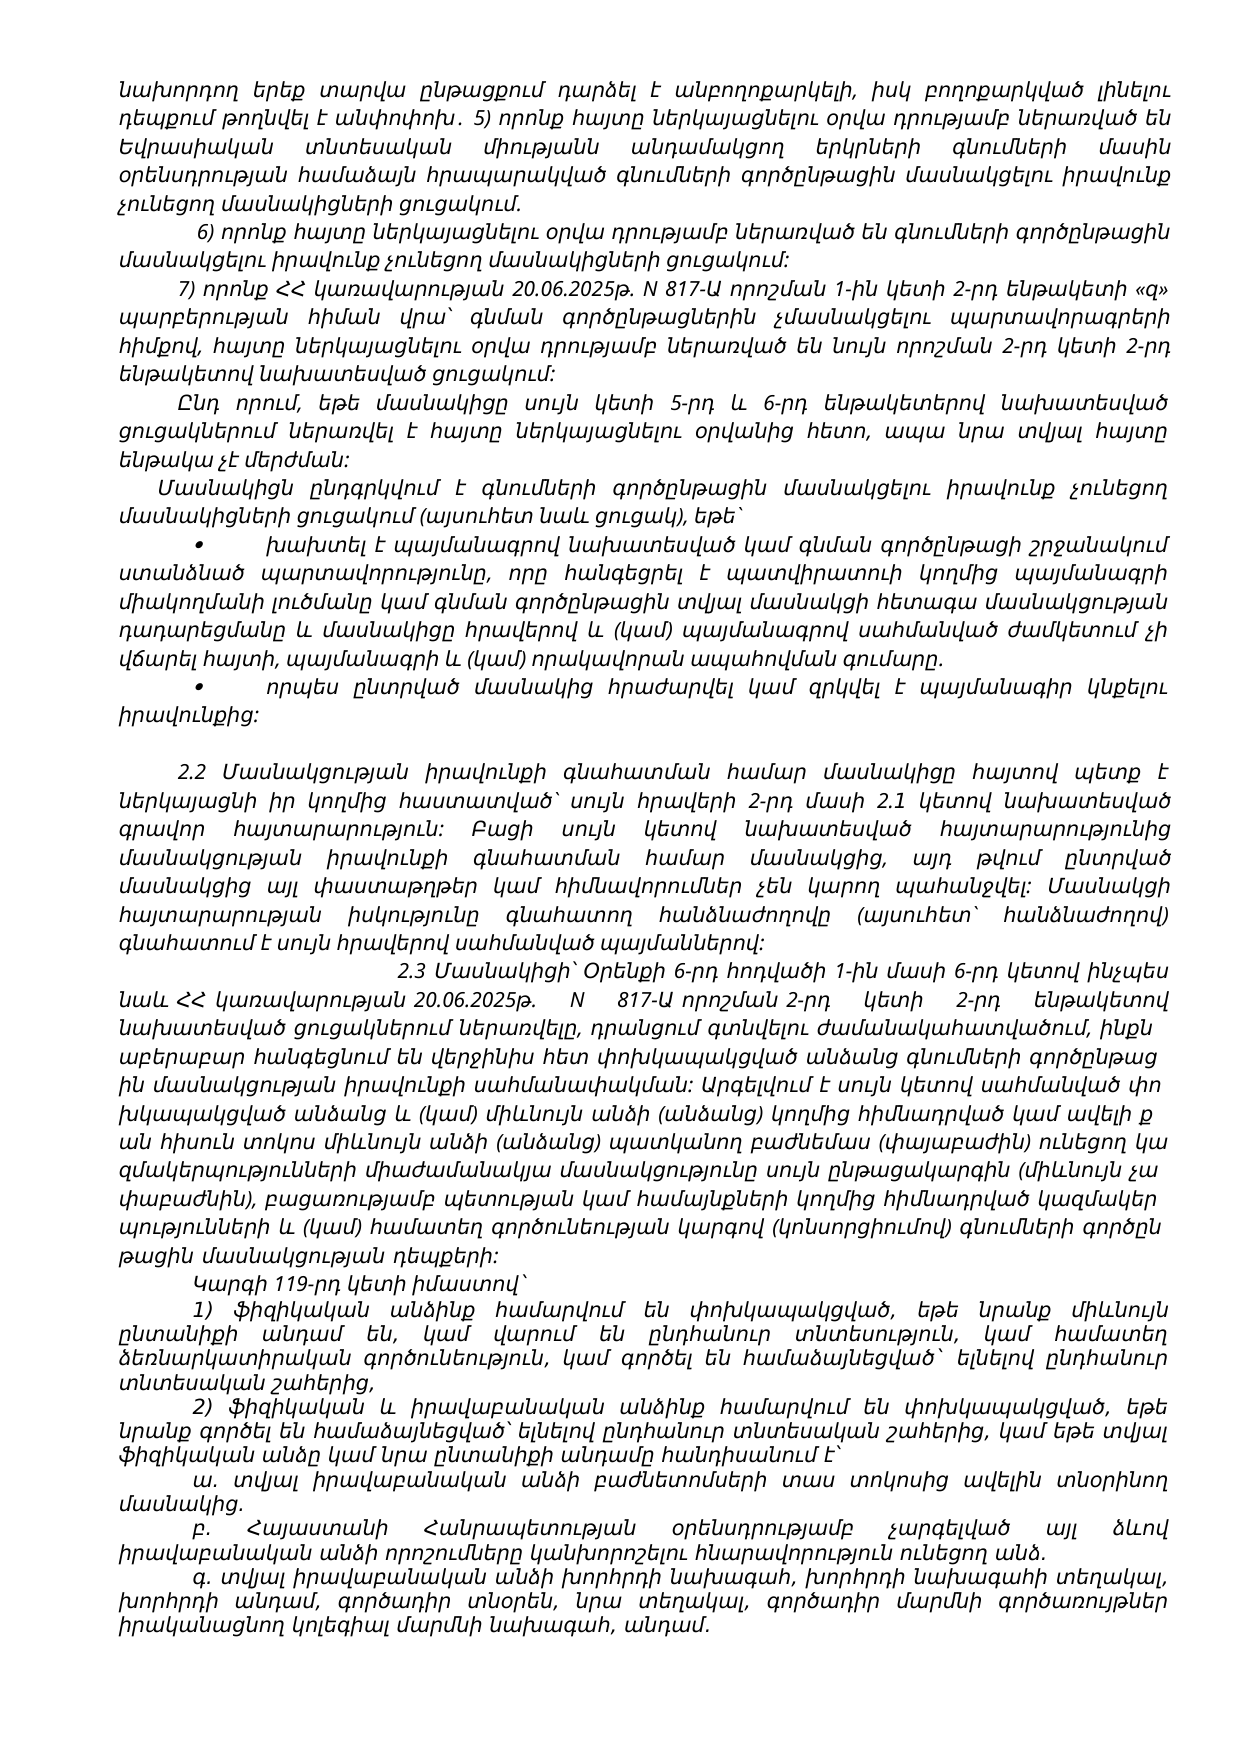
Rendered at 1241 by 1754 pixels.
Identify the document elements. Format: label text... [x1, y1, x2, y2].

list խախտել է պայմանագրով նախատեսված կամ գնման գործընթացի շրջանակում ստանձնած պարտավորությունը, որը հանգեցրել է պատվիրատուի կողմից պայմանագրի միակողմանի լուծմանը կամ գնման գործընթացին տվյալ մասնակցի հետագա մասնակցության դադարեցմանը և մասնակիցը հրավերով և (կամ) պայմանագրով սահմանված ժամկետում չի վճարել հայտի, պայմանագրի և (կամ) որակավորան ապահովման գումարը. [118, 530, 1171, 672]
text 6) որոնք հայտը ներկայացնելու օրվա դրությամբ ներառված են գնումների գործընթացին մասնակցելու իրավունք չունեցող մասնակիցների ցուցակում: [118, 217, 1171, 274]
list որպես ընտրված մասնակից հրաժարվել կամ զրկվել է պայմանագիր կնքելու իրավունքից: [118, 672, 1171, 729]
text 2) ֆիզիկական և իրավաբանական անձինք համարվում են փոխկապակցված, եթե նրանք գործել են համաձայնեցված՝ ելնելով ընդհանուր տնտեսական շահերից, կամ եթե տվյալ ֆիզիկական անձը կամ նրա ընտանիքի անդամը հանդիսանում է՝ [118, 1395, 1171, 1468]
text Մասնակիցն ընդգրկվում է գնումների գործընթացին մասնակցելու իրավունք չունեցող մասնակիցների ցուցակում (այսուհետ նաև ցուցակ), եթե` [118, 473, 1171, 530]
text Կարգի 119-րդ կետի իմաստով` [118, 1269, 1171, 1298]
text 2.2 Մասնակցության իրավունքի գնահատման համար մասնակիցը հայտով պետք է ներկայացնի իր կողմից հաստատված` սույն հրավերի 2-րդ մասի 2.1 կետով նախատեսված գրավոր հայտարարություն: Բացի սույն կետով նախատեսված հայտարարությունից մասնակցության իրավունքի գնահատման համար մասնակցից, այդ թվում ընտրված մասնակցից այլ փաստաթղթեր կամ հիմնավորումներ չեն կարող պահանջվել: Մասնակցի հայտարարության իսկությունը գնահատող հանձնաժողովը (այսուհետ` հանձնաժողով) գնահատում է սույն հրավերով սահմանված պայմաններով: [118, 757, 1171, 957]
text 1) ֆիզիկական անձինք համարվում են փոխկապակցված, եթե նրանք միևնույն ընտանիքի անդամ են, կամ վարում են ընդհանուր տնտեսություն, կամ համատեղ ձեռնարկատիրական գործունեություն, կամ գործել են համաձայնեցված` ելնելով ընդհանուր տնտեսական շահերից, [118, 1298, 1171, 1395]
text ա. տվյալ իրավաբանական անձի բաժնետոմսերի տաս տոկոսից ավելին տնօրինող մասնակից. [118, 1468, 1171, 1516]
text Ընդ որում, եթե մասնակիցը սույն կետի 5-րդ և 6-րդ ենթակետերով նախատեսված ցուցակներում ներառվել է հայտը ներկայացնելու օրվանից հետո, ապա նրա տվյալ հայտը ենթակա չէ մերժման: [118, 388, 1171, 473]
text 7) որոնք ՀՀ կառավարության 20.06.2025թ. N 817-Ա որոշման 1-ին կետի 2-րդ ենթակետի «զ» պարբերության հիման վրա՝ գնման գործընթացներին չմասնակցելու պարտավորագրերի հիմքով, հայտը ներկայացնելու օրվա դրությամբ ներառված են նույն որոշման 2-րդ կետի 2-րդ ենթակետով նախատեսված ցուցակում: [118, 274, 1171, 388]
text 2.3 Մասնակիցի՝ Օրենքի 6-րդ հոդվածի 1-ին մասի 6-րդ կետով ինչպես նաև ՀՀ կառավարության 20.06.2025թ. N 817-Ա որոշման 2-րդ կետի 2-րդ ենթակետով նախատեսված ցուցակներում ներառվելը, դրանցում գտնվելու ժամանակահատվածում, ինքնաբերաբար հանգեցնում են վերջինիս հետ փոխկապակցված անձանց գնումների գործընթացին մասնակցության իրավունքի սահմանափակման: Արգելվում է սույն կետով սահմանված փոխկապակցված անձանց և (կամ) միևնույն անձի (անձանց) կողմից հիմնադրված կամ ավելի քան հիսուն տոկոս միևնույն անձի (անձանց) պատկանող բաժնեմաս (փայաբաժին) ունեցող կազմակերպությունների միաժամանակյա մասնակցությունը սույն ընթացակարգին (միևնույն չափաբաժնին), բացառությամբ պետության կամ համայնքների կողմից հիմնադրված կազմակերպությունների և (կամ) համատեղ գործունեության կարգով (կոնսորցիումով) գնումների գործընթացին մասնակցության դեպքերի: [118, 957, 1171, 1269]
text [118, 75, 1171, 217]
text գ. տվյալ իրավաբանական անձի խորհրդի նախագահ, խորհրդի նախագահի տեղակալ, խորհրդի անդամ, գործադիր տնօրեն, նրա տեղակալ, գործադիր մարմնի գործառույթներ իրականացնող կոլեգիալ մարմնի նախագահ, անդամ. [118, 1565, 1171, 1638]
text բ. Հայաստանի Հանրապետության օրենսդրությամբ չարգելված այլ ձևով իրավաբանական անձի որոշումները կանխորոշելու հնարավորություն ունեցող անձ. [118, 1516, 1171, 1565]
